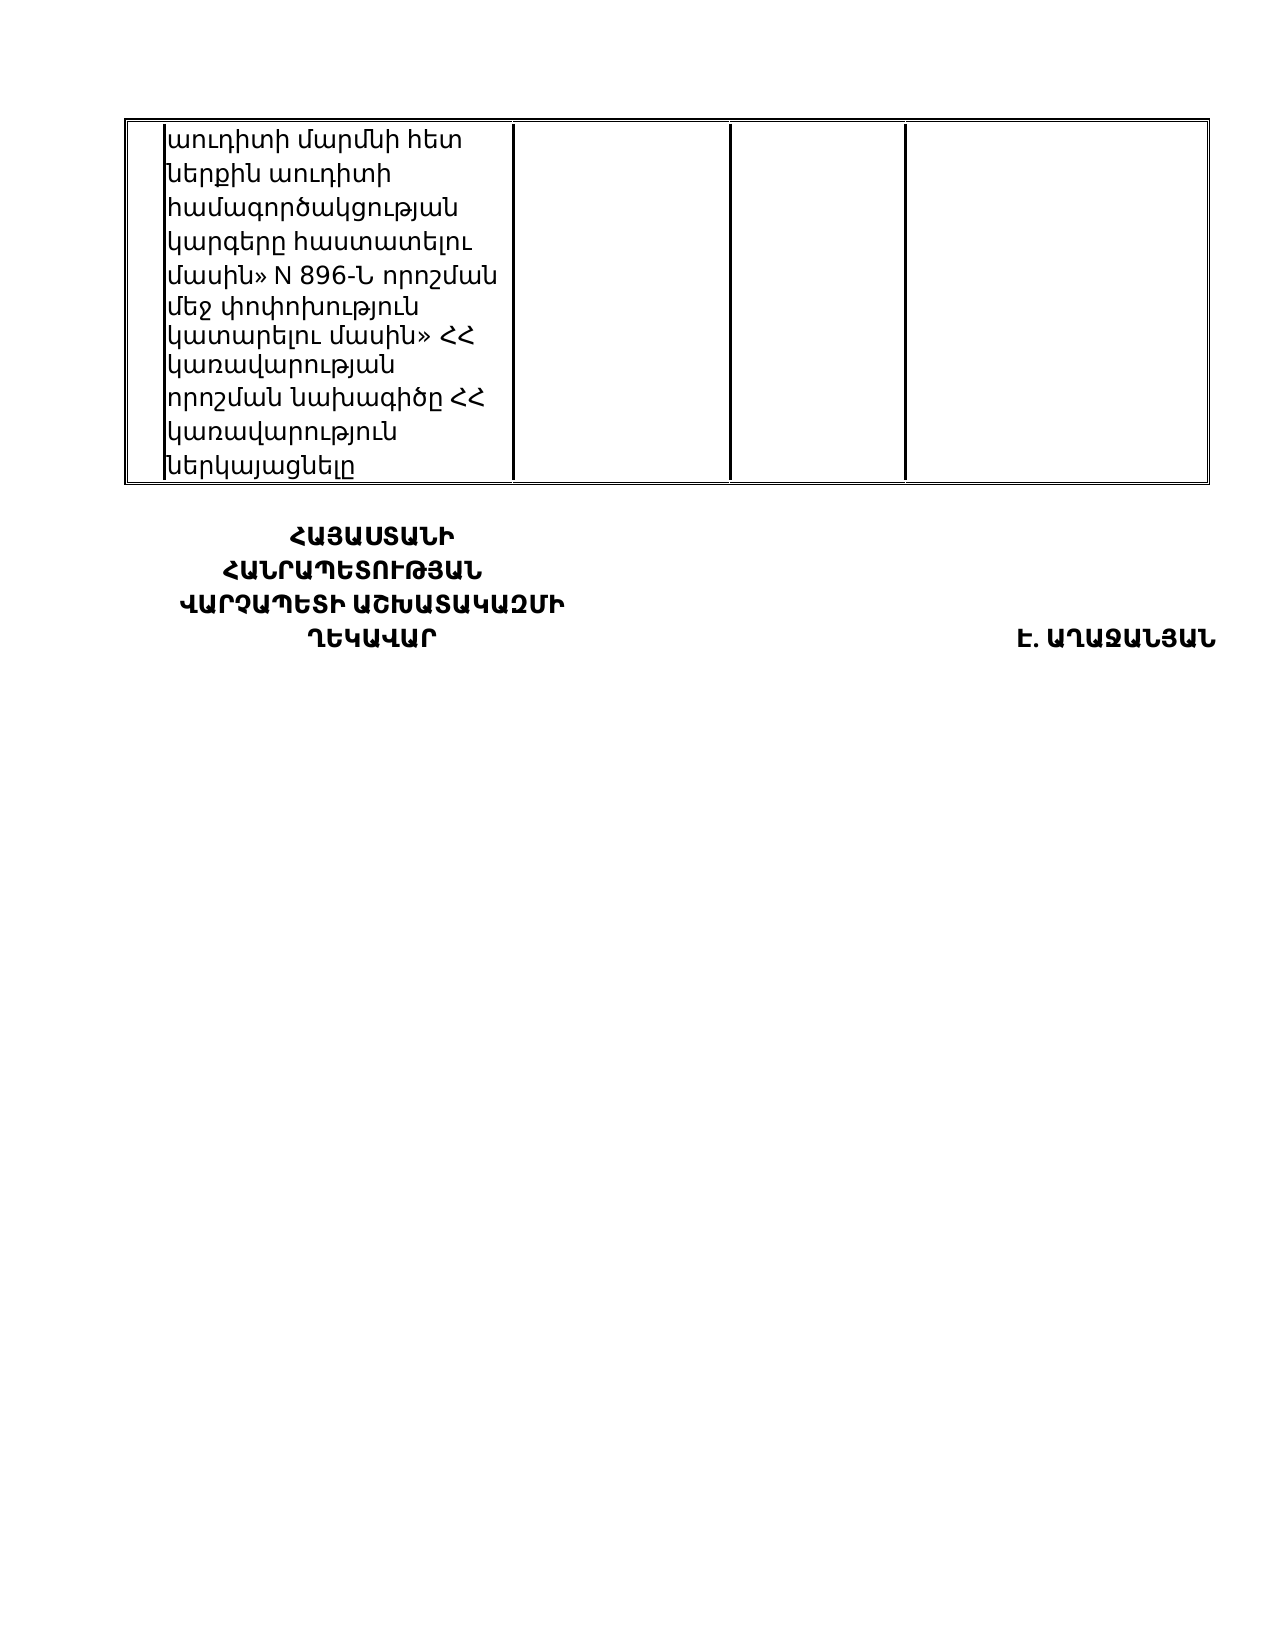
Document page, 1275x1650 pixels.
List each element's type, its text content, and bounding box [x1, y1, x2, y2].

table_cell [905, 122, 1207, 481]
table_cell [164, 120, 513, 481]
table_header ՀԱՅԱՍՏԱՆԻ ՀԱՆՐԱՊԵՏՈՒԹՅԱՆ ՎԱՐՉԱՊԵՏԻ ԱՇԽԱՏԱԿԱԶՄԻ ՂԵԿԱՎԱՐ [118, 519, 587, 655]
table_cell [513, 120, 730, 481]
table_cell 1. [128, 122, 164, 481]
table_header Է. ԱՂԱՋԱՆՅԱՆ [587, 519, 1216, 655]
table_cell 2018 թ. հունիսի 30 [730, 122, 905, 481]
